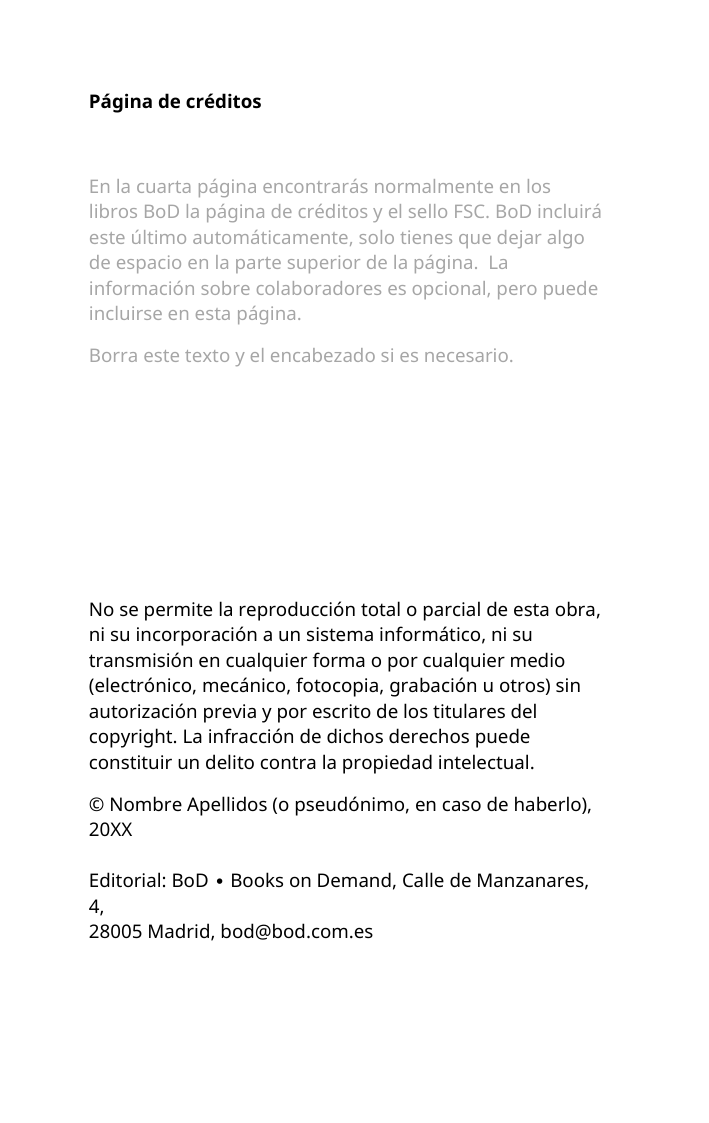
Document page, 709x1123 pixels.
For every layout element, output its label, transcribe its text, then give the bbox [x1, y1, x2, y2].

text Editorial: BoD ∙ Books on Demand, Calle de Manzanares, 4, 28005 Madrid, bod@bod.com.es [89, 868, 602, 944]
text Borra este texto y el encabezado si es necesario. [89, 343, 602, 368]
text En la cuarta página encontrarás normalmente en los libros BoD la página de créditos y el sello FSC. BoD incluirá este último automáticamente, solo tienes que dejar algo de espacio en la parte superior de la página. La información sobre colaboradores es opcional, pero puede incluirse en esta página. [89, 173, 602, 326]
text Página de créditos [89, 89, 602, 114]
text © Nombre Apellidos (o pseudónimo, en caso de haberlo), 20XX [89, 791, 602, 842]
text No se permite la reproducción total o parcial de esta obra, ni su incorporación a un sistema informático, ni su transmisión en cualquier forma o por cualquier medio (electrónico, mecánico, fotocopia, grabación u otros) sin autorización previa y por escrito de los titulares del copyright. La infracción de dichos derechos puede constituir un delito contra la propiedad intelectual. [89, 596, 602, 774]
